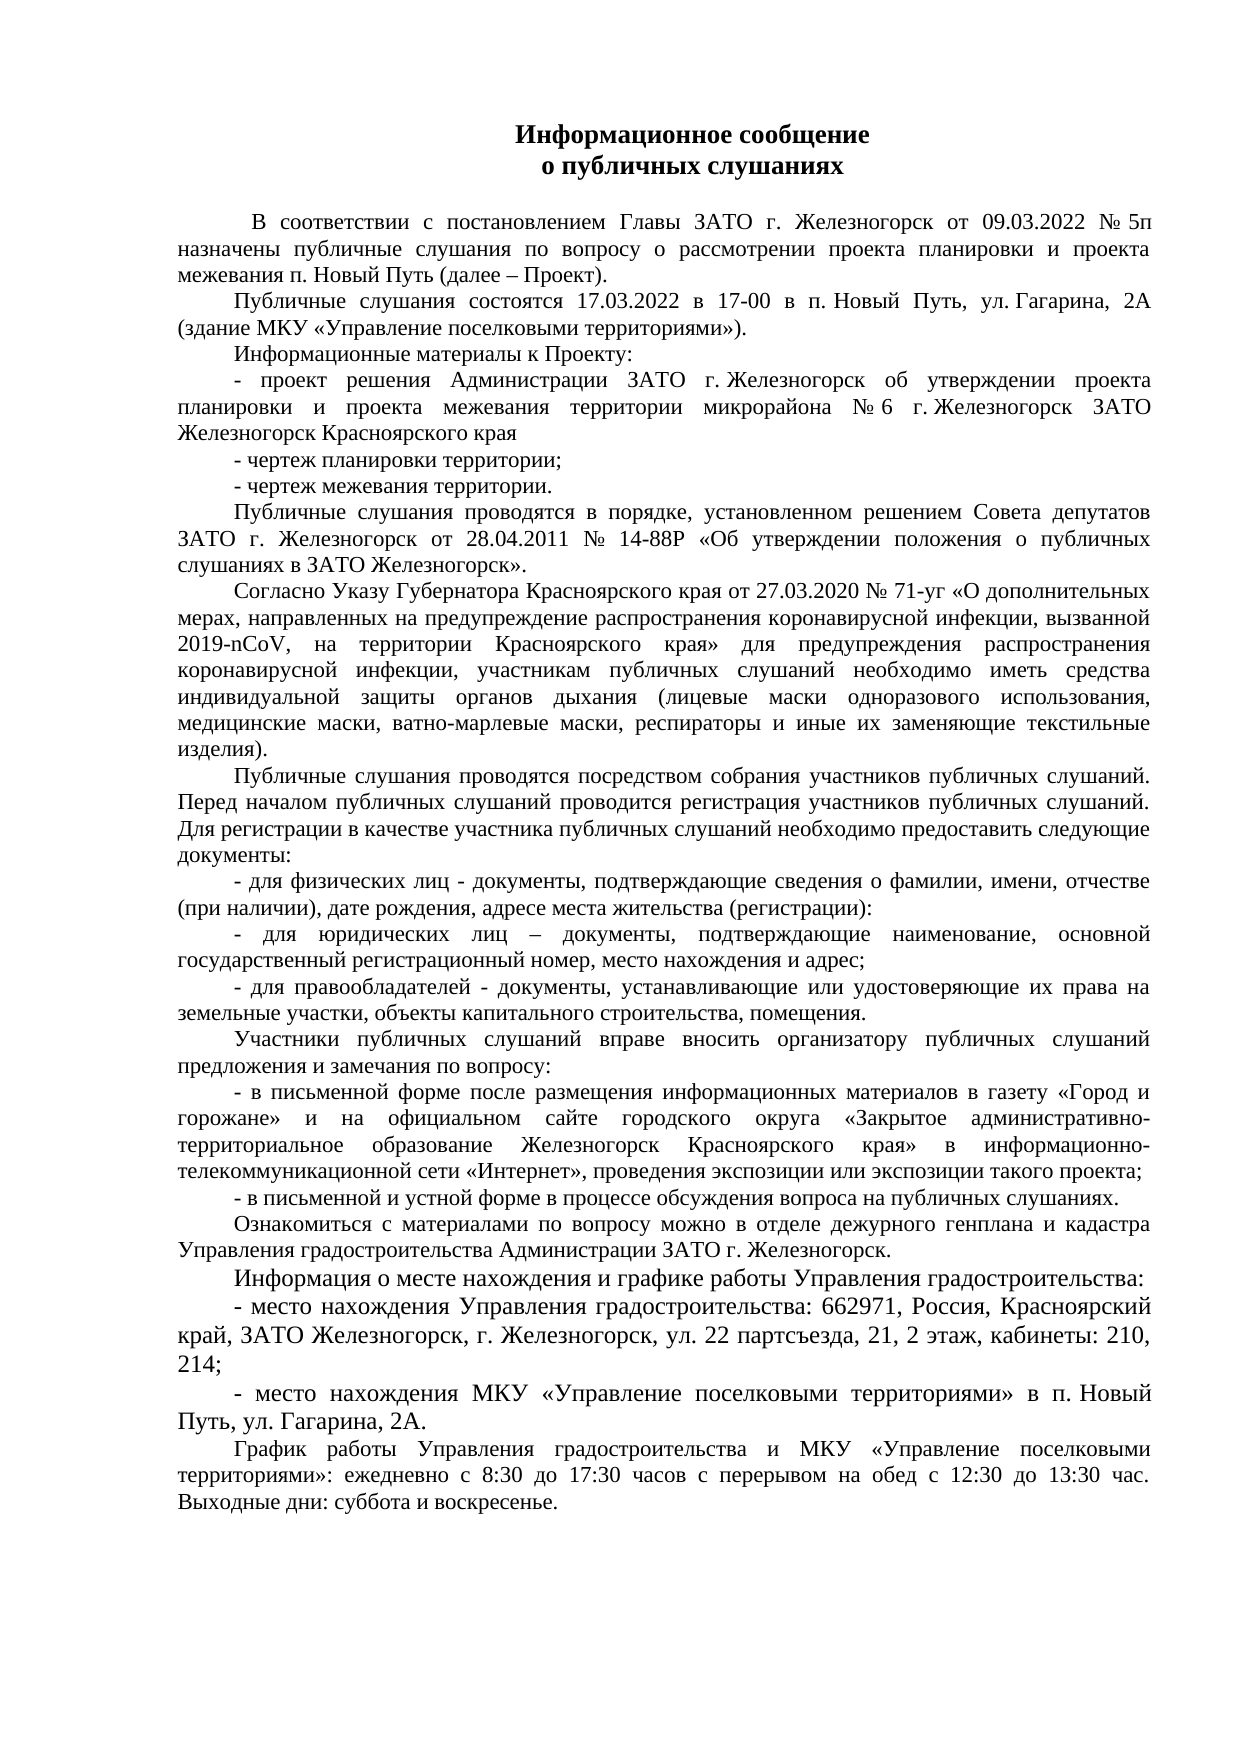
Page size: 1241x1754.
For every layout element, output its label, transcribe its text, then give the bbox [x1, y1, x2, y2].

text Участники публичных слушаний вправе вносить организатору публичных слушаний предложения и замечания по вопросу: [177, 1025, 1152, 1078]
text о публичных слушаниях [177, 149, 1152, 180]
text - чертеж межевания территории. [177, 472, 1152, 498]
text - проект решения Администрации ЗАТО г. Железногорск об утверждении проекта планировки и проекта межевания территории микрорайона № 6 г. Железногорск ЗАТО Железногорск Красноярского края [177, 367, 1152, 446]
text Публичные слушания проводятся посредством собрания участников публичных слушаний. Перед началом публичных слушаний проводится регистрация участников публичных слушаний. Для регистрации в качестве участника публичных слушаний необходимо предоставить следующие документы: [177, 762, 1152, 867]
text - для физических лиц - документы, подтверждающие сведения о фамилии, имени, отчестве (при наличии), дате рождения, адресе места жительства (регистрации): [177, 867, 1152, 920]
text Публичные слушания состоятся 17.03.2022 в 17-00 в п. Новый Путь, ул. Гагарина, 2А (здание МКУ «Управление поселковыми территориями»). [177, 287, 1152, 340]
text Ознакомиться с материалами по вопросу можно в отделе дежурного генплана и кадастра Управления градостроительства Администрации ЗАТО г. Железногорск. [177, 1210, 1152, 1263]
text - для юридических лиц – документы, подтверждающие наименование, основной государственный регистрационный номер, место нахождения и адрес; [177, 920, 1152, 973]
text - для правообладателей - документы, устанавливающие или удостоверяющие их права на земельные участки, объекты капитального строительства, помещения. [177, 973, 1152, 1025]
text Информация о месте нахождения и графике работы Управления градостроительства: [177, 1263, 1152, 1291]
text - чертеж планировки территории; [177, 446, 1152, 472]
text - место нахождения Управления градостроительства: 662971, Россия, Красноярский край, ЗАТО Железногорск, г. Железногорск, ул. 22 партсъезда, 21, 2 этаж, кабинеты: 210, 214; [177, 1291, 1152, 1378]
text - в письменной форме после размещения информационных материалов в газету «Город и горожане» и на официальном сайте городского округа «Закрытое административно-территориальное образование Железногорск Красноярского края» в информационно-телекоммуникационной сети «Интернет», проведения экспозиции или экспозиции такого проекта; [177, 1078, 1152, 1183]
text Согласно Указу Губернатора Красноярского края от 27.03.2020 № 71-уг «О дополнительных мерах, направленных на предупреждение распространения коронавирусной инфекции, вызванной 2019-nCoV, на территории Красноярского края» для предупреждения распространения коронавирусной инфекции, участникам публичных слушаний необходимо иметь средства индивидуальной защиты органов дыхания (лицевые маски одноразового использования, медицинские маски, ватно-марлевые маски, респираторы и иные их заменяющие текстильные изделия). [177, 577, 1152, 762]
text - место нахождения МКУ «Управление поселковыми территориями» в п. Новый Путь, ул. Гагарина, 2А. [177, 1378, 1152, 1435]
text Информационные материалы к Проекту: [177, 340, 1152, 367]
text Информационное сообщение [177, 118, 1152, 149]
text Публичные слушания проводятся в порядке, установленном решением Совета депутатов ЗАТО г. Железногорск от 28.04.2011 № 14-88Р «Об утверждении положения о публичных слушаниях в ЗАТО Железногорск». [177, 498, 1152, 577]
text В соответствии с постановлением Главы ЗАТО г. Железногорск от 09.03.2022 № 5п назначены публичные слушания по вопросу о рассмотрении проекта планировки и проекта межевания п. Новый Путь (далее – Проект). [177, 208, 1152, 287]
text - в письменной и устной форме в процессе обсуждения вопроса на публичных слушаниях. [177, 1183, 1152, 1210]
text График работы Управления градостроительства и МКУ «Управление поселковыми территориями»: ежедневно с 8:30 до 17:30 часов с перерывом на обед с 12:30 до 13:30 час. Выходные дни: суббота и воскресенье. [177, 1435, 1152, 1514]
